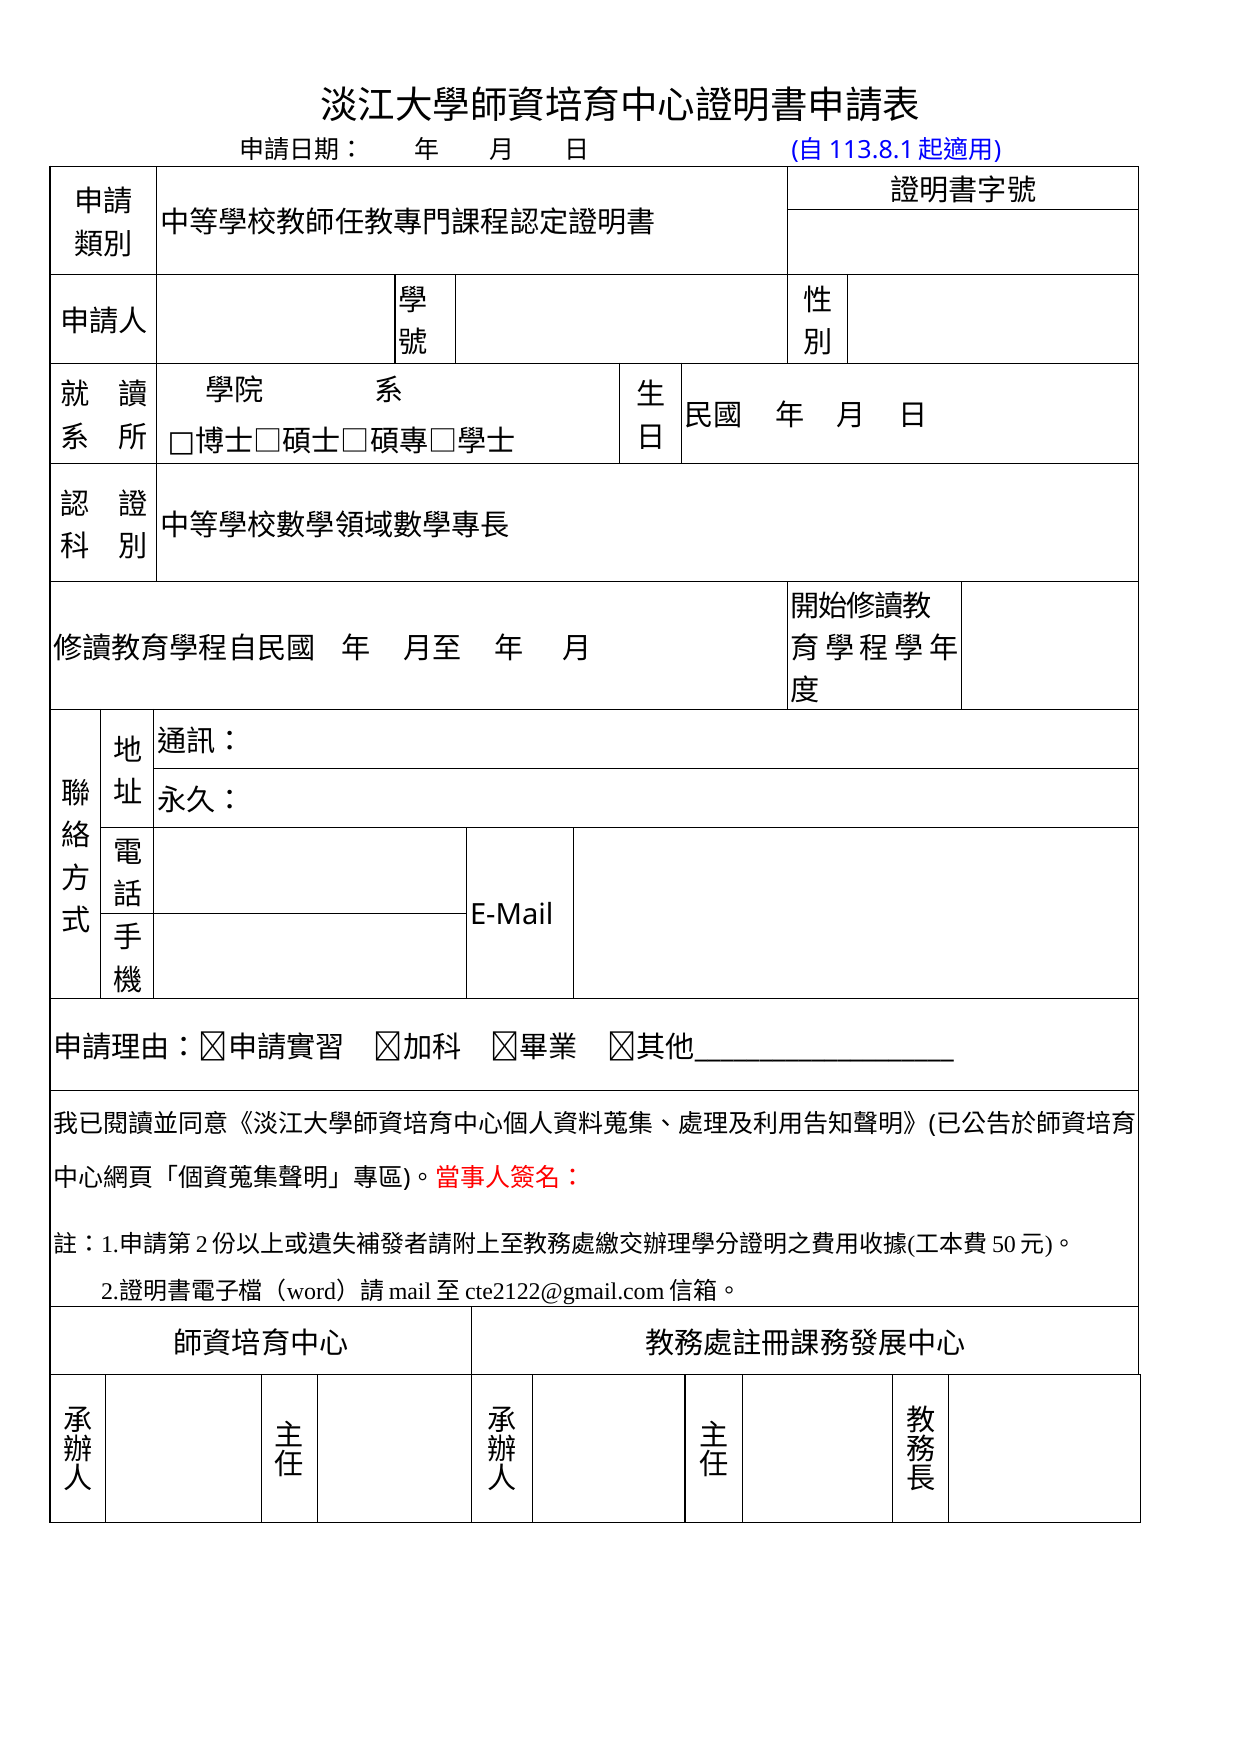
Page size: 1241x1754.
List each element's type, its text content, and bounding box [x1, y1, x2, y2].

table_cell 主任 [686, 1375, 742, 1522]
table_header 證明書字號 [788, 167, 1138, 209]
table_cell [788, 210, 1138, 274]
text 申請日期： 年 月 日 (自113.8.1起適用) [75, 129, 1165, 166]
table_cell [574, 828, 1138, 998]
table_cell 教務處註冊課務發展中心 [472, 1307, 1138, 1374]
table_cell E-Mail [467, 828, 573, 998]
table_cell 通訊： [154, 710, 1138, 768]
table_cell 手機 [101, 914, 153, 998]
table_cell 電話 [101, 828, 153, 913]
table_cell 認 證 科 別 [51, 464, 156, 581]
table_cell [456, 275, 787, 362]
table_cell 主任 [262, 1375, 317, 1522]
table_cell 承辦人 [472, 1375, 532, 1522]
table_header 中等學校教師任教專門課程認定證明書 [157, 167, 787, 274]
table_cell [106, 1375, 261, 1522]
table_cell 我已閱讀並同意《淡江大學師資培育中心個人資料蒐集、處理及利用告知聲明》(已公告於師資培育中心網頁「個資蒐集聲明」專區)。當事人簽名： 註：1.申請第2份以上或遺失補發者請附上至教務處繳交辦理學分證明之費用收據(工本費50元)。 2.證明書電子檔（word）請mail至cte2122@gmail.com信箱。 [51, 1091, 1138, 1306]
table_cell [154, 914, 466, 998]
table_cell 民國 年 月 日 [682, 364, 1138, 463]
table_cell 中等學校數學領域數學專長 [157, 464, 1138, 581]
table_cell 學院 系 [157, 364, 619, 413]
table_cell [157, 275, 394, 362]
table_cell [154, 828, 466, 913]
table_cell 生 日 [620, 364, 681, 463]
table_cell 教務長 [893, 1375, 948, 1522]
table_cell [962, 582, 1138, 709]
table_cell 師資培育中心 [51, 1307, 471, 1374]
table_cell [743, 1375, 892, 1522]
table_cell [318, 1375, 471, 1522]
table_cell [533, 1375, 684, 1522]
table_cell 性別 [788, 275, 847, 362]
table_header 申請 類別 [51, 167, 156, 274]
table_cell 學 號 [396, 275, 455, 362]
table_cell 就 讀 系 所 [51, 364, 156, 463]
table_cell □博士□碩士□碩專□學士 [157, 413, 619, 463]
table_cell 申請理由：申請實習 加科 畢業 其他____________________ [51, 999, 1138, 1089]
text 淡江大學師資培育中心證明書申請表 [75, 75, 1165, 129]
table_cell 永久： [154, 769, 1138, 827]
table_cell [949, 1375, 1140, 1522]
table_cell 申請人 [51, 275, 156, 362]
table_cell 修讀教育學程自民國 年 月至 年 月 [51, 582, 787, 709]
table_cell 地址 [101, 710, 153, 827]
table_cell 開始修讀教 育學程學年度 [788, 582, 961, 709]
table_cell [848, 275, 1138, 362]
table_cell 聯 絡 方 式 [51, 710, 100, 998]
table_cell 承辦人 [51, 1375, 105, 1522]
